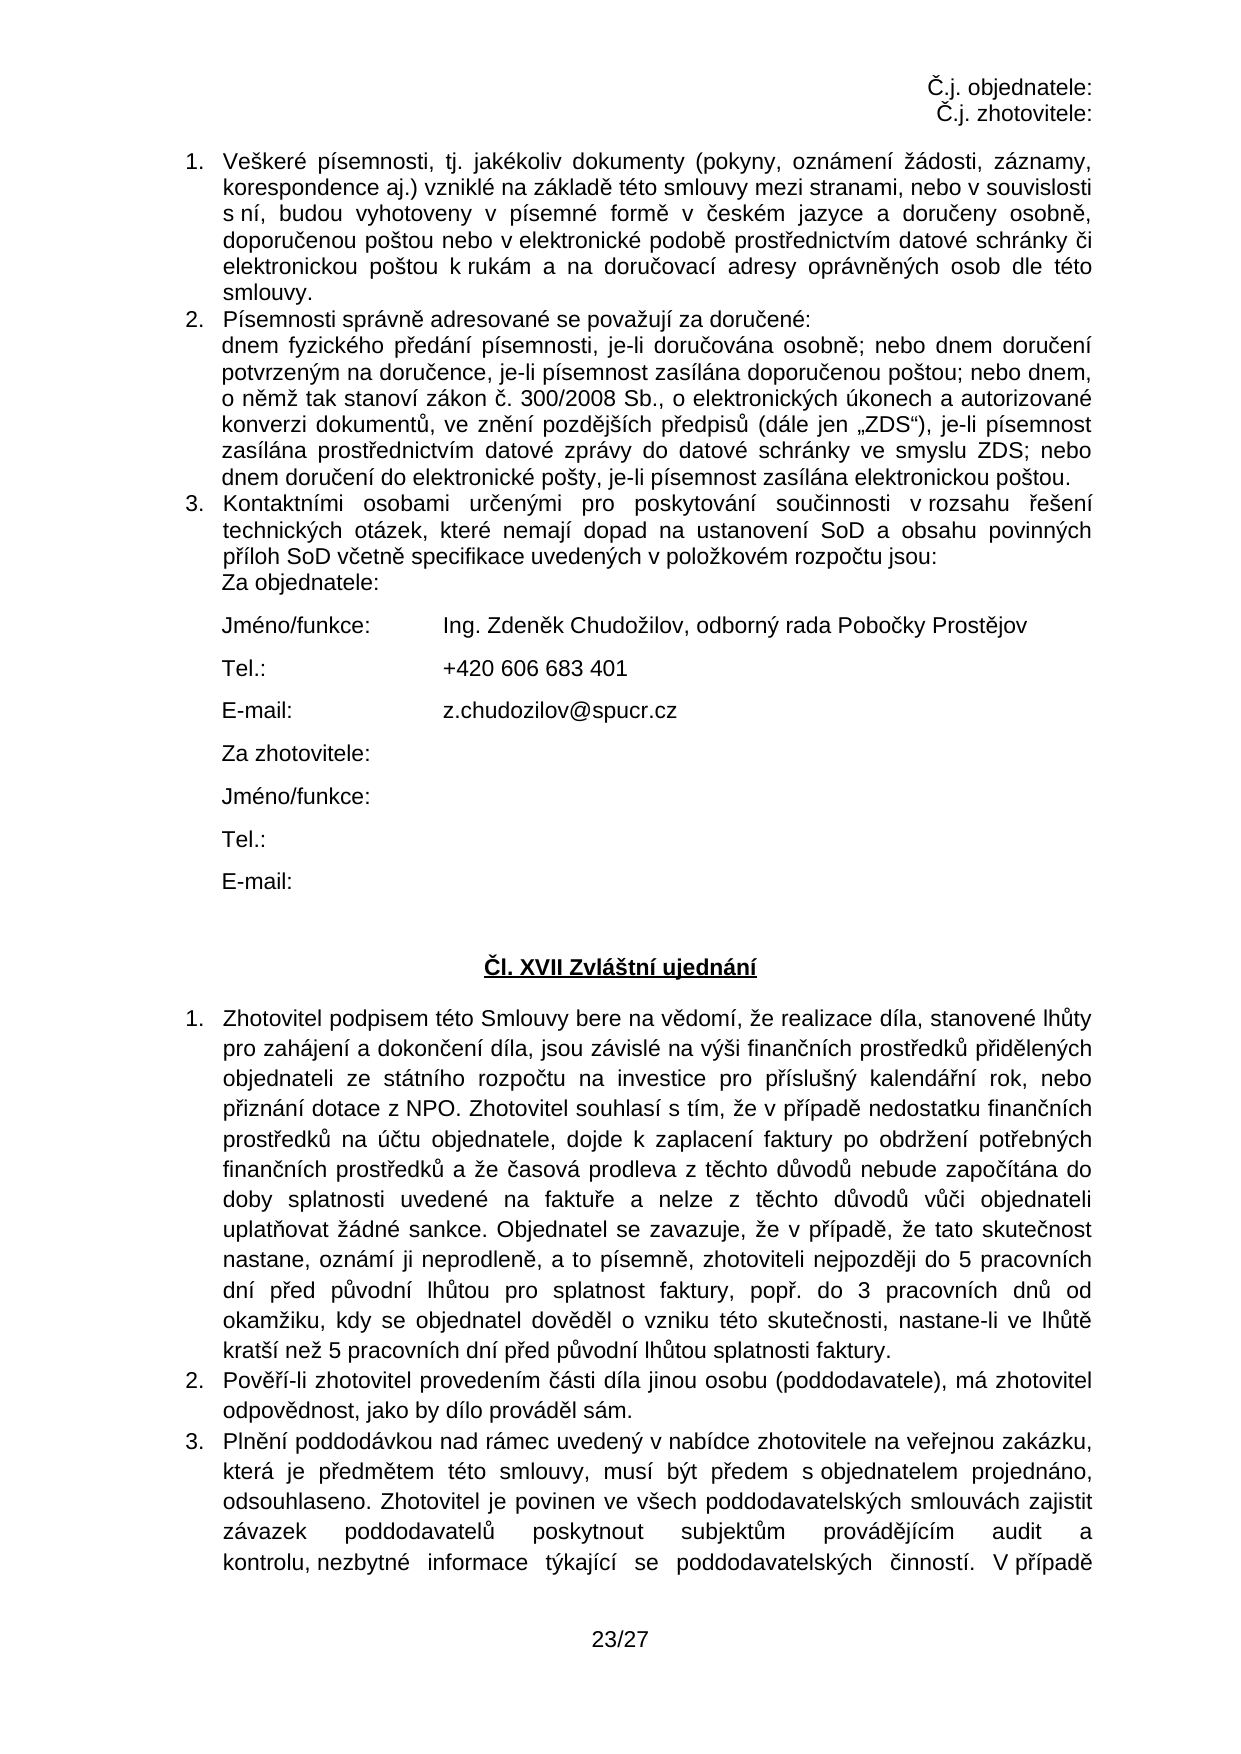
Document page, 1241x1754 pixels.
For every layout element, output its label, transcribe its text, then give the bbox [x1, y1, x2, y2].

text dnem fyzického předání písemnosti, je-li doručována osobně; nebo dnem doručení potvrzeným na doručence, je-li písemnost zasílána doporučenou poštou; nebo dnem, o němž tak stanoví zákon č. 300/2008 Sb., o elektronických úkonech a autorizované konverzi dokumentů, ve znění pozdějších předpisů (dále jen „ZDS“), je-li písemnost zasílána prostřednictvím datové zprávy do datové schránky ve smyslu ZDS; nebo dnem doručení do elektronické pošty, je-li písemnost zasílána elektronickou poštou. [221, 332, 1093, 490]
list Zhotovitel podpisem této Smlouvy bere na vědomí, že realizace díla, stanovené lhůty pro zahájení a dokončení díla, jsou závislé na výši finančních prostředků přidělených objednateli ze státního rozpočtu na investice pro příslušný kalendářní rok, nebo přiznání dotace z NPO. Zhotovitel souhlasí s tím, že v případě nedostatku finančních prostředků na účtu objednatele, dojde k zaplacení faktury po obdržení potřebných finančních prostředků a že časová prodleva z těchto důvodů nebude započítána do doby splatnosti uvedené na faktuře a nelze z těchto důvodů vůči objednateli uplatňovat žádné sankce. Objednatel se zavazuje, že v případě, že tato skutečnost nastane, oznámí ji neprodleně, a to písemně, zhotoviteli nejpozději do 5 pracovních dní před původní lhůtou pro splatnost faktury, popř. do 3 pracovních dnů od okamžiku, kdy se objednatel dověděl o vzniku této skutečnosti, nastane-li ve lhůtě kratší než 5 pracovních dní před původní lhůtou splatnosti faktury. [185, 1005, 1093, 1363]
text Tel.: +420 606 683 401 [192, 655, 1093, 681]
text Za objednatele: [185, 569, 1093, 596]
text Za zhotovitele: [192, 740, 1093, 766]
text E-mail: z.chudozilov@spucr.cz [192, 697, 1093, 724]
text Tel.: [192, 826, 1093, 852]
text Jméno/funkce: [192, 783, 1093, 809]
list Kontaktními osobami určenými pro poskytování součinnosti v rozsahu řešení technických otázek, které nemají dopad na ustanovení SoD a obsahu povinných příloh SoD včetně specifikace uvedených v položkovém rozpočtu jsou: [185, 490, 1093, 569]
text Čl. XVII Zvláštní ujednání [148, 954, 1093, 980]
text Jméno/funkce: Ing. Zdeněk Chudožilov, odborný rada Pobočky Prostějov [148, 612, 1093, 638]
list Veškeré písemnosti, tj. jakékoliv dokumenty (pokyny, oznámení žádosti, záznamy, korespondence aj.) vzniklé na základě této smlouvy mezi stranami, nebo v souvislosti s ní, budou vyhotoveny v písemné formě v českém jazyce a doručeny osobně, doporučenou poštou nebo v elektronické podobě prostřednictvím datové schránky či elektronickou poštou k rukám a na doručovací adresy oprávněných osob dle této smlouvy. [185, 148, 1093, 306]
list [185, 1428, 1093, 1575]
list Pověří-li zhotovitel provedením části díla jinou osobu (poddodavatele), má zhotovitel odpovědnost, jako by dílo prováděl sám. [185, 1367, 1093, 1424]
text E-mail: [192, 868, 1093, 894]
list Písemnosti správně adresované se považují za doručené: [185, 306, 1093, 332]
